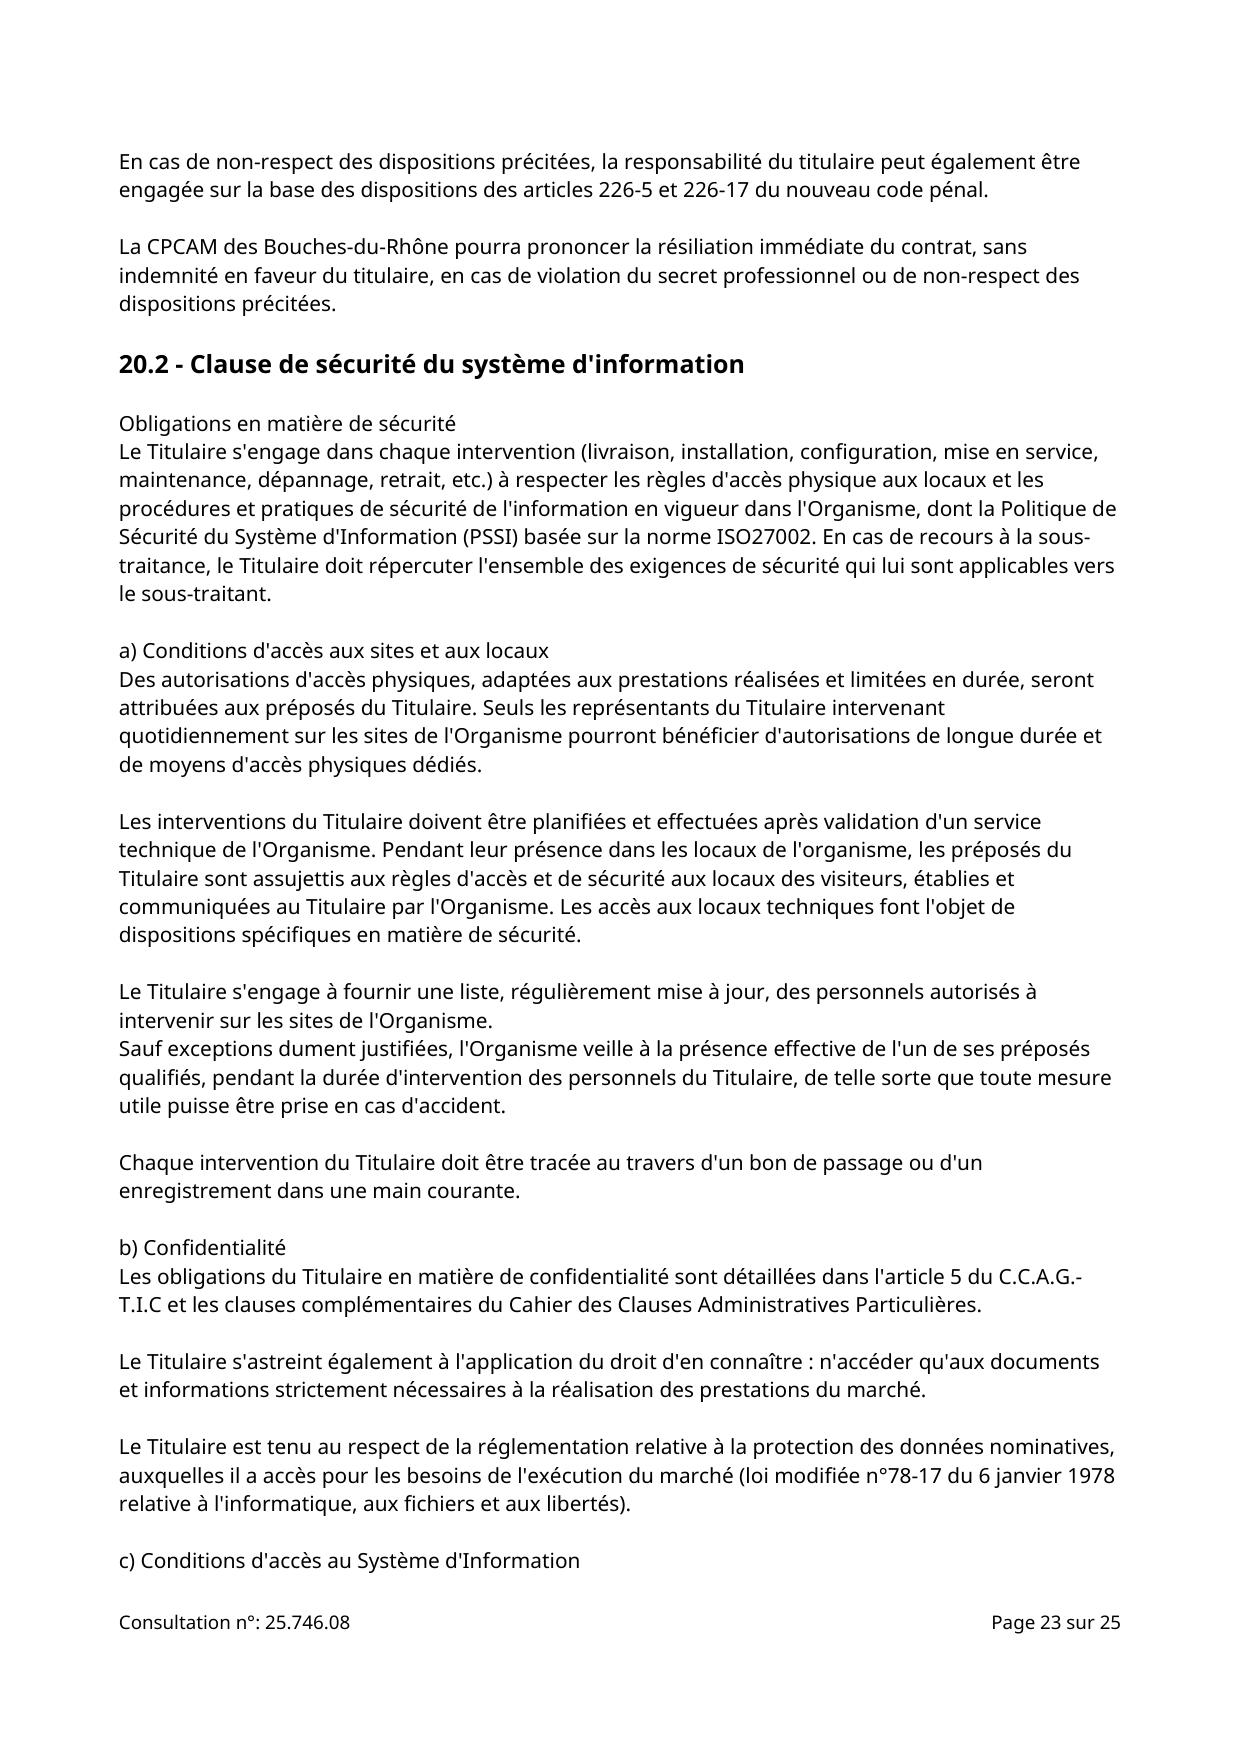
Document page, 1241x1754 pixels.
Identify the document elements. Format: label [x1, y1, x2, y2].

text [119, 119, 1121, 1575]
